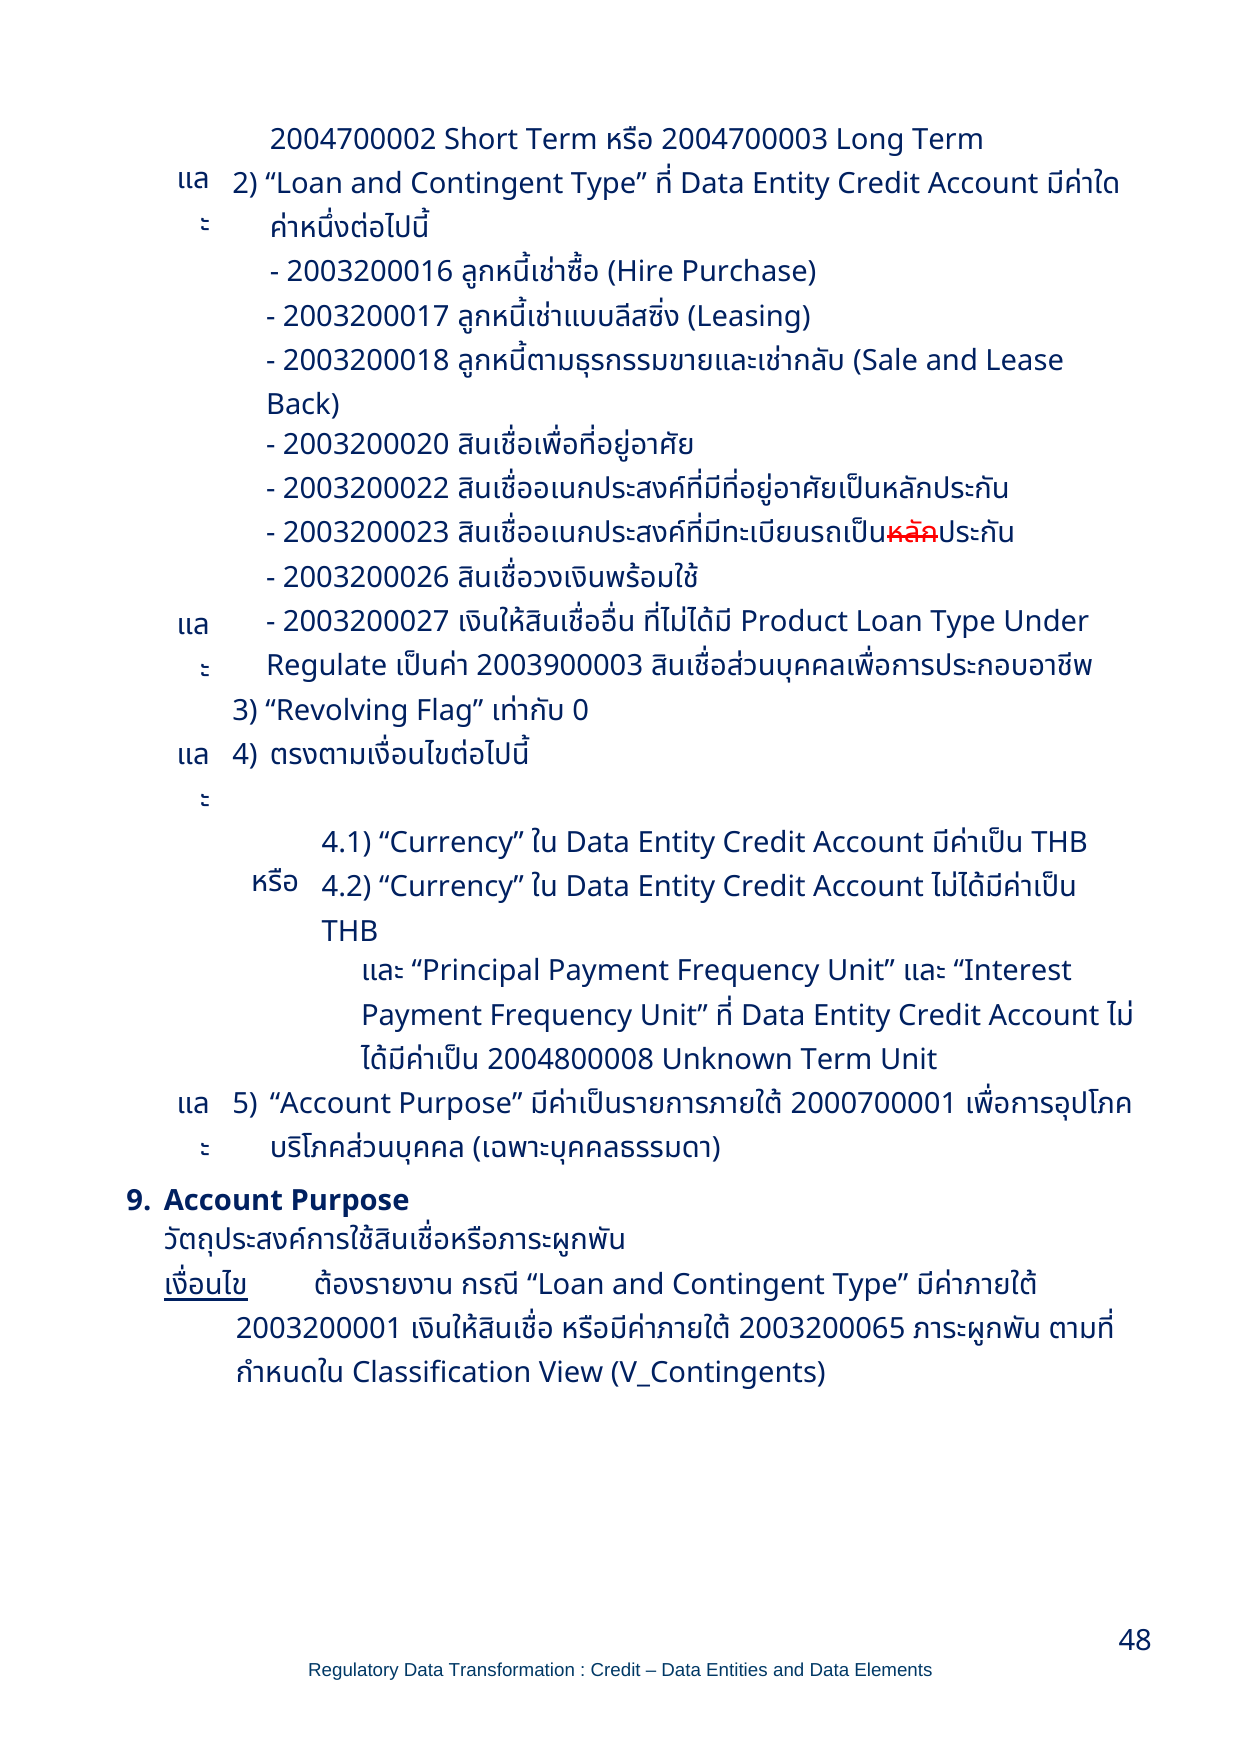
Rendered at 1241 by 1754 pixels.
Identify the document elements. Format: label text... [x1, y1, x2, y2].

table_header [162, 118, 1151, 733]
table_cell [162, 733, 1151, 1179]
text เงื่อนไข ต้องรายงาน กรณี “Loan and Contingent Type” มีค่าภายใต้ 2003200001 เงินให้สินเชื่อ หรือมีค่าภายใต้ 2003200065 ภาระผูกพัน ตามที่กำหนดใน Classification View (V_Contingents) [164, 1263, 1152, 1396]
list Account Purpose [126, 1179, 1152, 1219]
list วัตถุประสงค์การใช้สินเชื่อหรือภาระผูกพัน [164, 1219, 1152, 1263]
